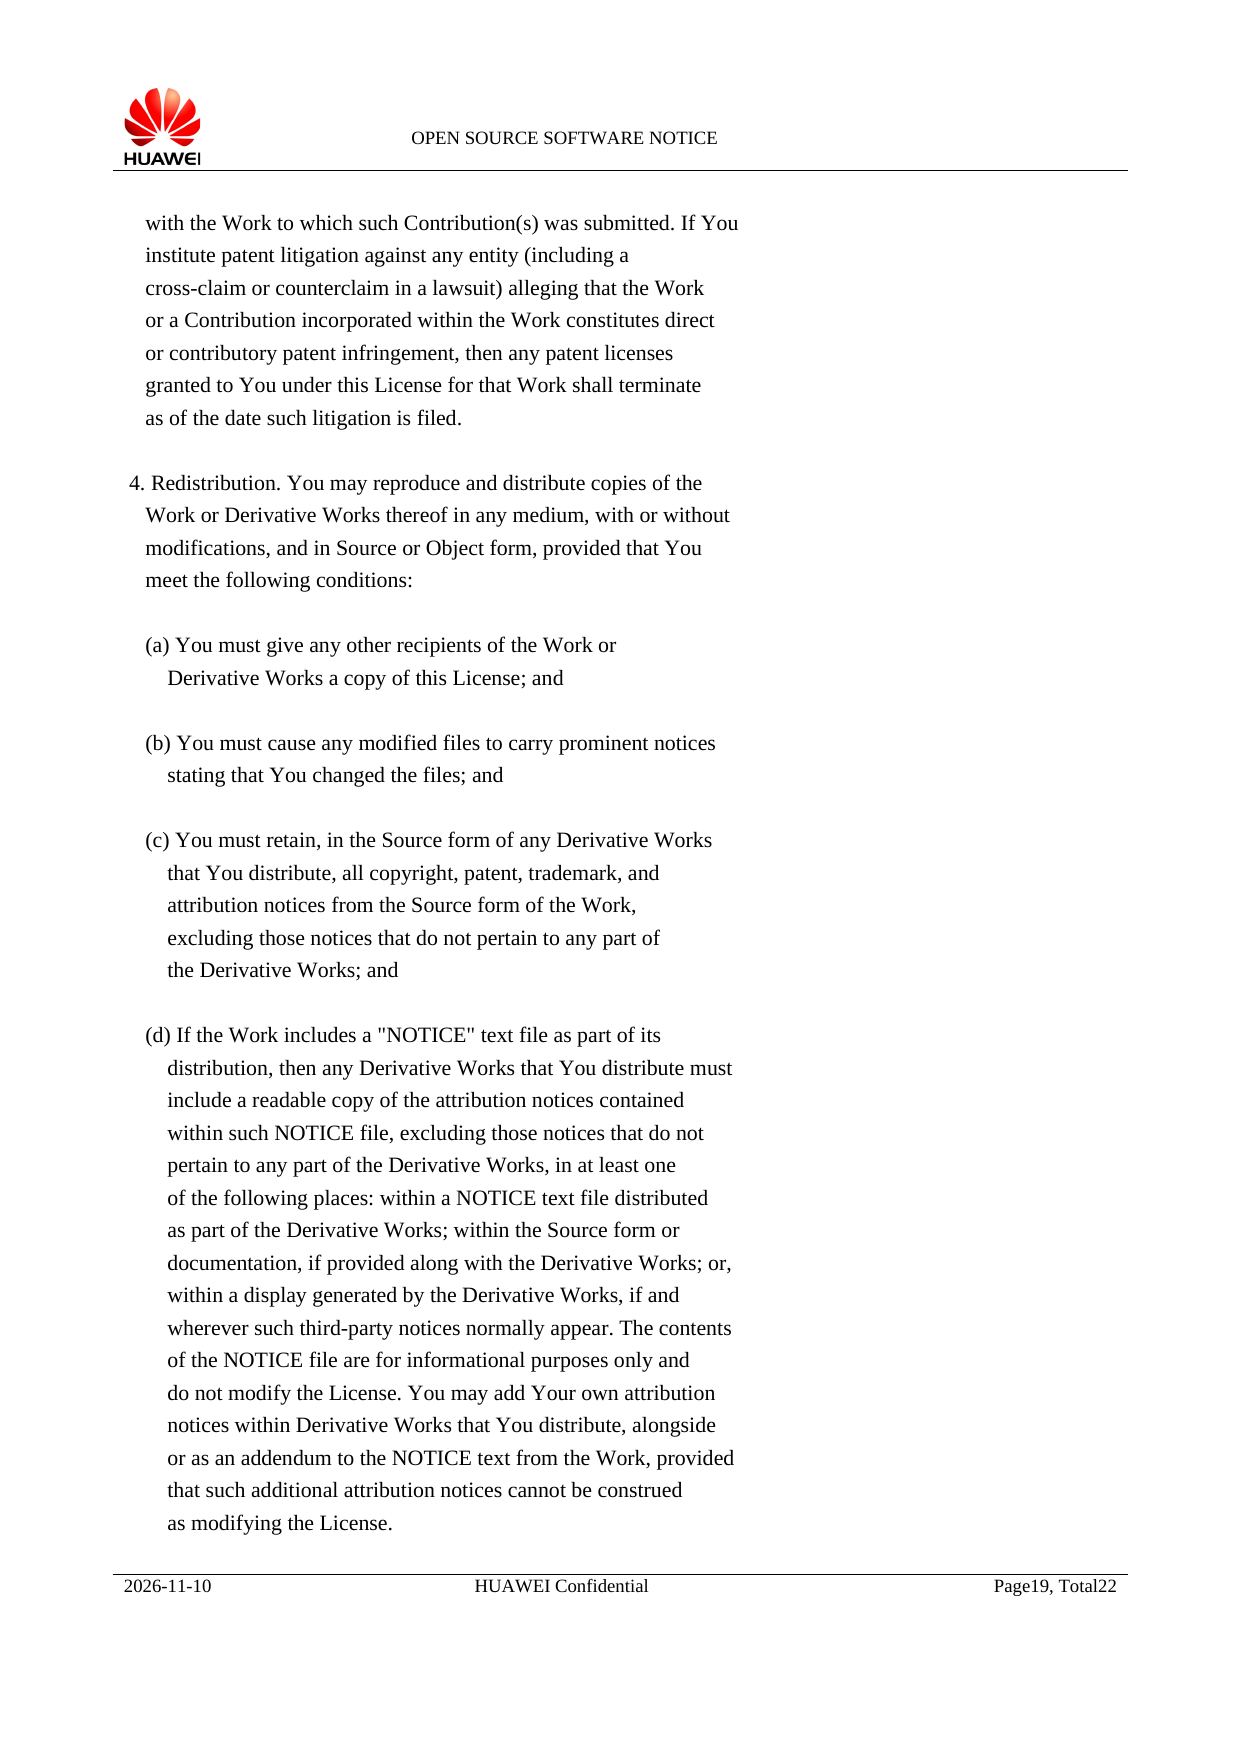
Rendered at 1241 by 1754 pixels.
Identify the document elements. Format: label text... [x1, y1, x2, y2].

picture [124, 88, 201, 165]
